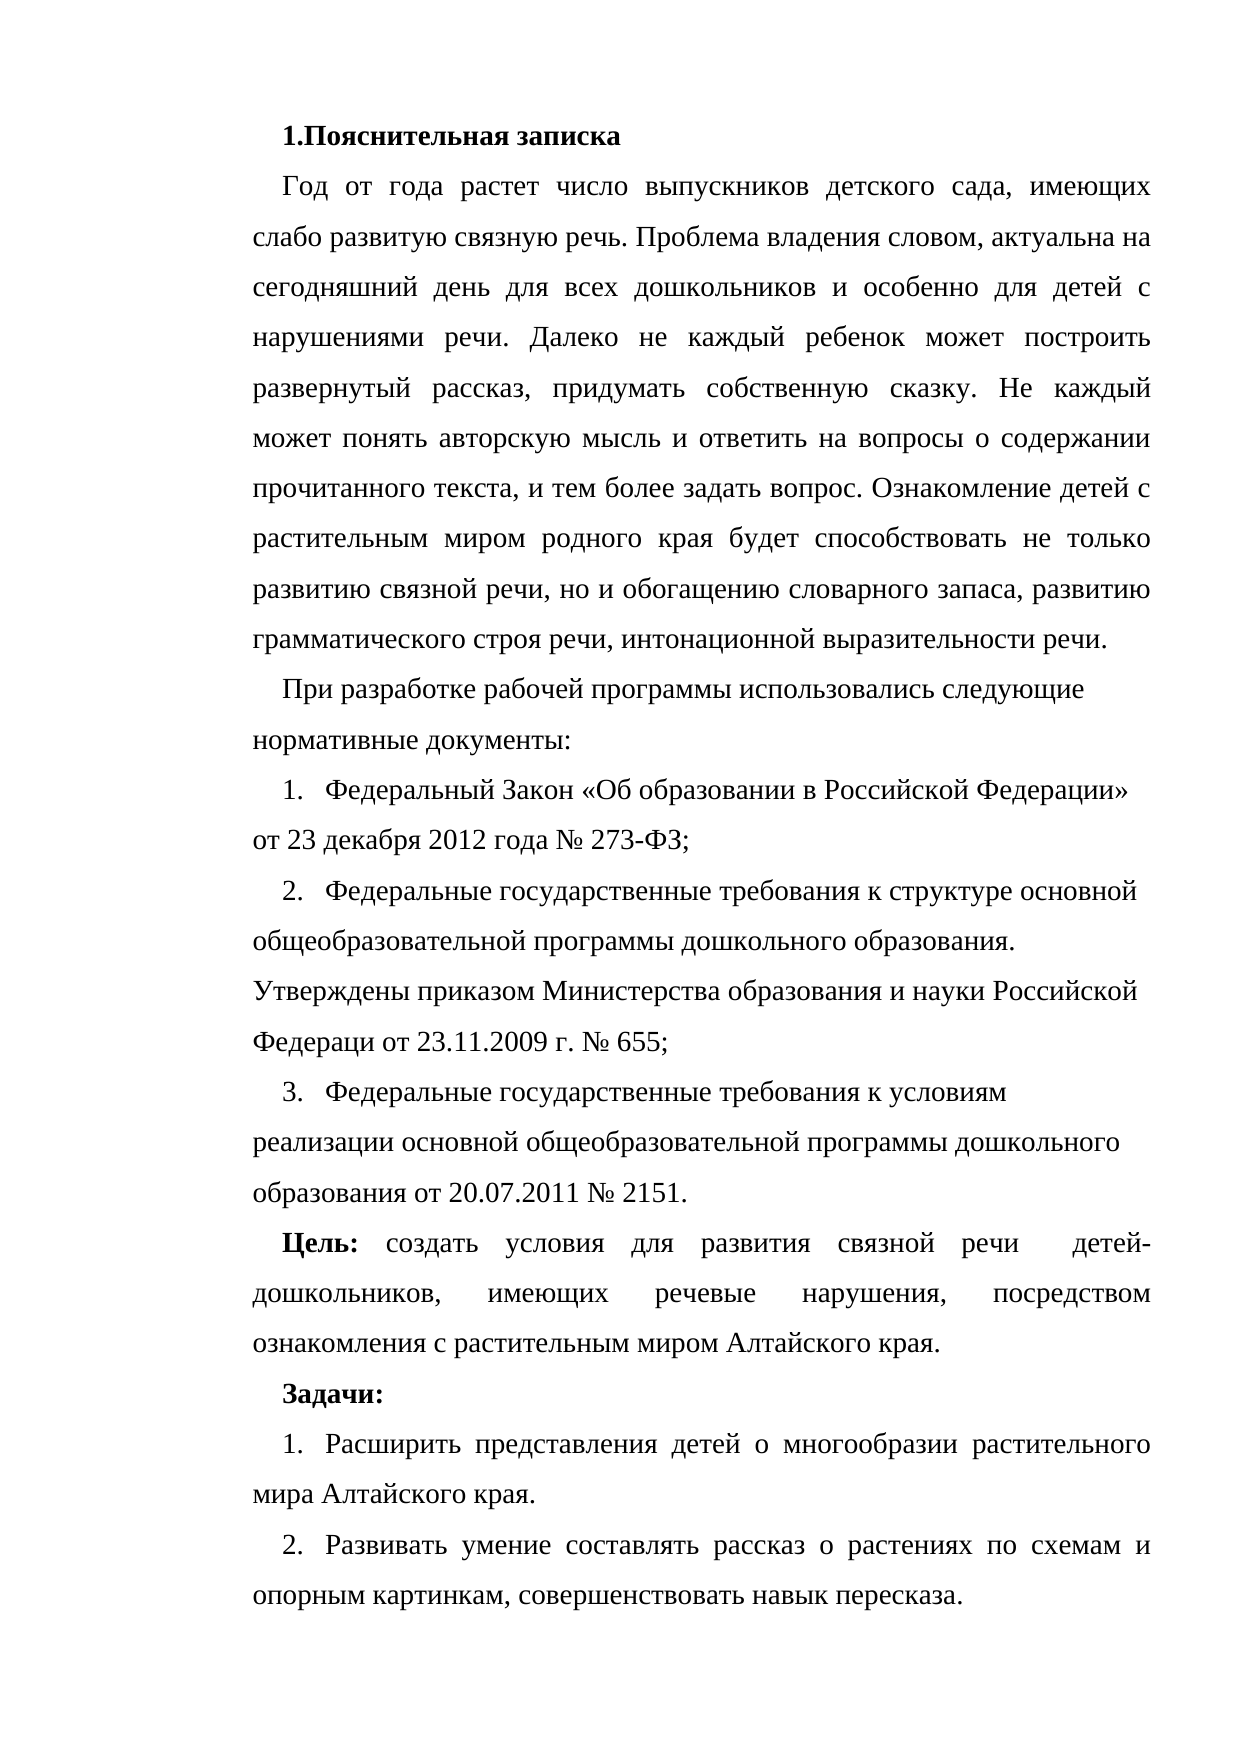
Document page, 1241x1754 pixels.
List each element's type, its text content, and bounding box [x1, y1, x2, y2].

text Задачи: [252, 1376, 1152, 1409]
list Развивать умение составлять рассказ о растениях по схемам и опорным картинкам, совершенствовать навык пересказа. [252, 1527, 1152, 1611]
list Федеральный Закон «Об образовании в Российской Федерации» от 23 декабря 2012 года № 273-ФЗ; [252, 772, 1152, 856]
text Год от года растет число выпускников детского сада, имеющих слабо развитую связную речь. Проблема владения словом, актуальна на сегодняшний день для всех дошкольников и особенно для детей с нарушениями речи. Далеко не каждый ребенок может построить развернутый рассказ, придумать собственную сказку. Не каждый может понять авторскую мысль и ответить на вопросы о содержании прочитанного текста, и тем более задать вопрос. Ознакомление детей с растительным миром родного края будет способствовать не только развитию связной речи, но и обогащению словарного запаса, развитию грамматического строя речи, интонационной выразительности речи. [252, 168, 1152, 655]
list Федеральные государственные требования к структуре основной общеобразовательной программы дошкольного образования. Утверждены приказом Министерства образования и науки Российской Федераци от 23.11.2009 г. № 655; [252, 873, 1152, 1057]
text 1.Пояснительная записка [252, 118, 1152, 152]
list Расширить представления детей о многообразии растительного мира Алтайского края. [252, 1426, 1152, 1510]
text Цель: создать условия для развития связной речи детей-дошкольников, имеющих речевые нарушения, посредством ознакомления с растительным миром Алтайского края. [252, 1225, 1152, 1359]
list Федеральные государственные требования к условиям реализации основной общеобразовательной программы дошкольного образования от 20.07.2011 № 2151. [252, 1074, 1152, 1208]
text При разработке рабочей программы использовались следующие нормативные документы: [252, 672, 1152, 755]
